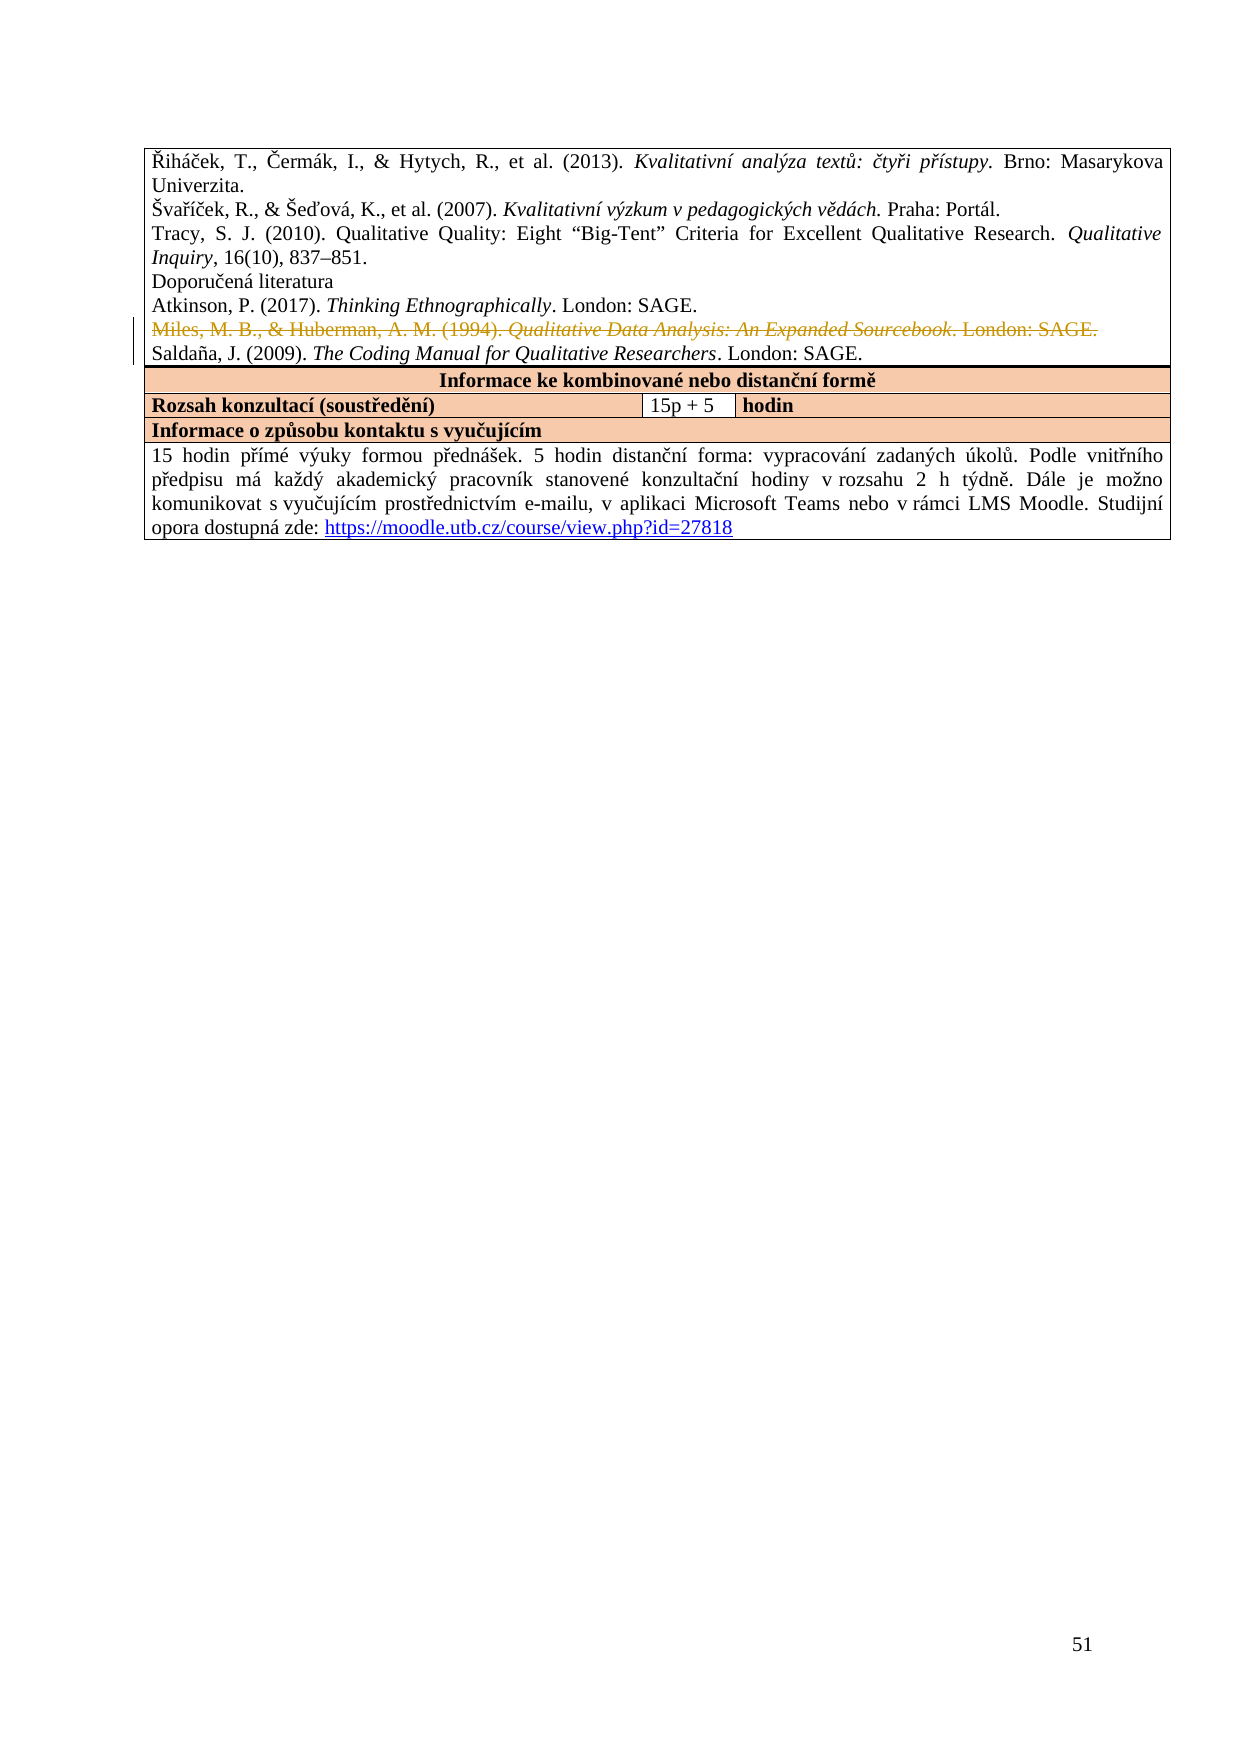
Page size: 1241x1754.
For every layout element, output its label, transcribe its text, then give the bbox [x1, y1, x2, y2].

table_cell Rozsah konzultací (soustředění) [145, 394, 642, 417]
table_cell 15 hodin přímé výuky formou přednášek. 5 hodin distanční forma: vypracování zadaných úkolů. Podle vnitřního předpisu má každý akademický pracovník stanovené konzultační hodiny v rozsahu 2 h týdně. Dále je možno komunikovat s vyučujícím prostřednictvím e-mailu, v aplikaci Microsoft Teams nebo v rámci LMS Moodle. Studijní opora dostupná zde: https://moodle.utb.cz/course/view.php?id=27818 [145, 443, 1170, 539]
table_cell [145, 149, 1170, 365]
table_cell 15p + 5 [643, 394, 735, 417]
table_cell Informace o způsobu kontaktu s vyučujícím [145, 418, 1170, 442]
table_cell hodin [736, 394, 1170, 417]
table_cell Informace ke kombinované nebo distanční formě [145, 368, 1170, 392]
